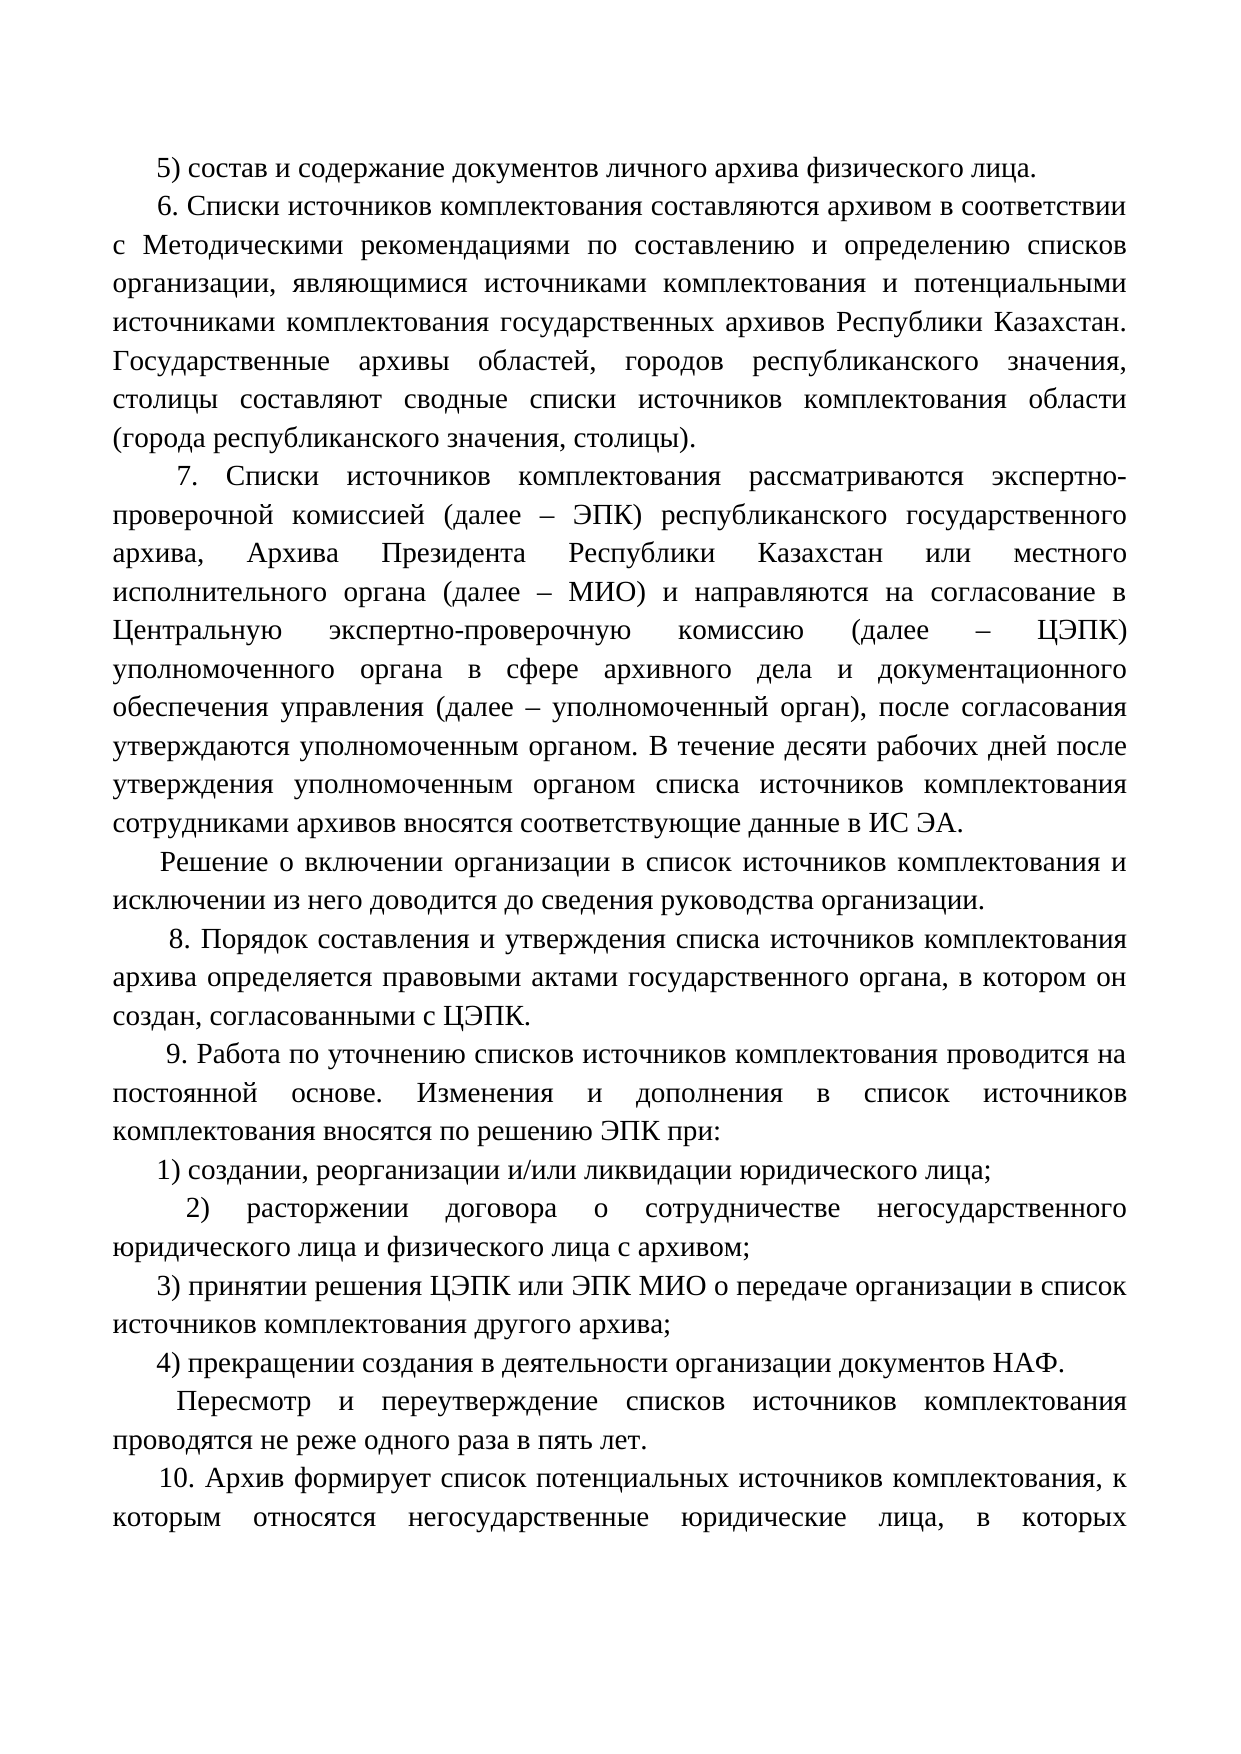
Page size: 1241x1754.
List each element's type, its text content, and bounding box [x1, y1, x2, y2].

text Пересмотр и переутверждение списков источников комплектования проводятся не реже одного раза в пять лет. [112, 1383, 1128, 1455]
text 2) расторжении договора о сотрудничестве негосударственного юридического лица и физического лица с архивом; [112, 1191, 1128, 1263]
text 1) создании, реорганизации и/или ликвидации юридического лица; [112, 1152, 1128, 1186]
text 3) принятии решения ЦЭПК или ЭПК МИО о передаче организации в список источников комплектования другого архива; [112, 1268, 1128, 1340]
text 8. Порядок составления и утверждения списка источников комплектования архива определяется правовыми актами государственного органа, в котором он создан, согласованными с ЦЭПК. [112, 921, 1128, 1031]
text 4) прекращении создания в деятельности организации документов НАФ. [112, 1345, 1128, 1378]
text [112, 1460, 1128, 1532]
text 9. Работа по уточнению списков источников комплектования проводится на постоянной основе. Изменения и дополнения в список источников комплектования вносятся по решению ЭПК при: [112, 1036, 1128, 1147]
text 5) состав и содержание документов личного архива физического лица. [112, 150, 1128, 183]
text 6. Списки источников комплектования составляются архивом в соответствии с Методическими рекомендациями по составлению и определению списков организации, являющимися источниками комплектования и потенциальными источниками комплектования государственных архивов Республики Казахстан. Государственные архивы областей, городов республиканского значения, столицы составляют сводные списки источников комплектования области (города республиканского значения, столицы). [112, 188, 1128, 453]
text Решение о включении организации в список источников комплектования и исключении из него доводится до сведения руководства организации. [112, 844, 1128, 916]
text 7. Списки источников комплектования рассматриваются экспертно-проверочной комиссией (далее – ЭПК) республиканского государственного архива, Архива Президента Республики Казахстан или местного исполнительного органа (далее – МИО) и направляются на согласование в Центральную экспертно-проверочную комиссию (далее – ЦЭПК) уполномоченного органа в сфере архивного дела и документационного обеспечения управления (далее – уполномоченный орган), после согласования утверждаются уполномоченным органом. В течение десяти рабочих дней после утверждения уполномоченным органом списка источников комплектования сотрудниками архивов вносятся соответствующие данные в ИС ЭА. [112, 458, 1128, 839]
